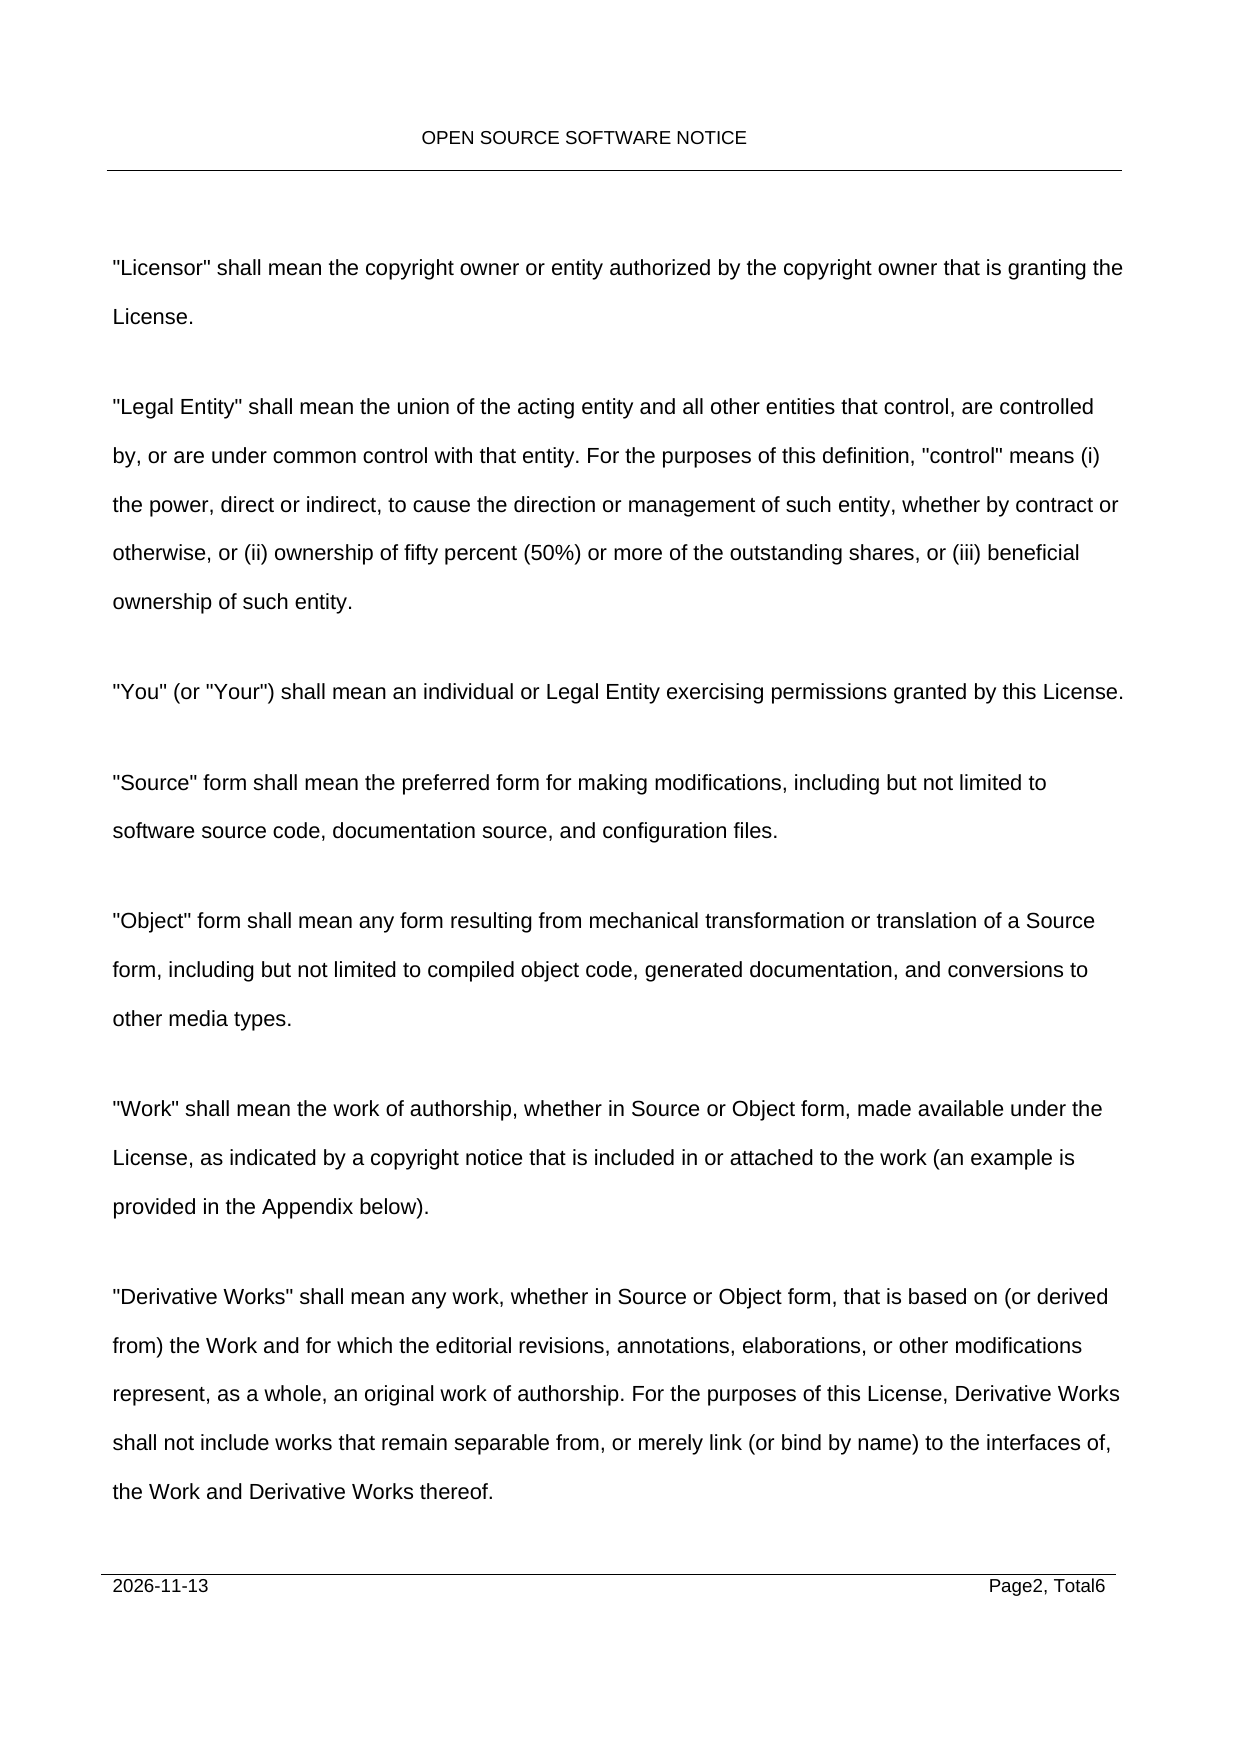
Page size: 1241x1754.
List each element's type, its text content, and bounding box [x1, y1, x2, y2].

text "Licensor" shall mean the copyright owner or entity authorized by the copyright owner that is granting the License. [112, 251, 1128, 333]
text "Object" form shall mean any form resulting from mechanical transformation or translation of a Source form, including but not limited to compiled object code, generated documentation, and conversions to other media types. [112, 905, 1128, 1035]
text "Legal Entity" shall mean the union of the acting entity and all other entities that control, are controlled by, or are under common control with that entity. For the purposes of this definition, "control" means (i) the power, direct or indirect, to cause the direction or management of such entity, whether by contract or otherwise, or (ii) ownership of fifty percent (50%) or more of the outstanding shares, or (iii) beneficial ownership of such entity. [112, 390, 1128, 618]
text "Work" shall mean the work of authorship, whether in Source or Object form, made available under the License, as indicated by a copyright notice that is included in or attached to the work (an example is provided in the Appendix below). [112, 1092, 1128, 1222]
text "Derivative Works" shall mean any work, whether in Source or Object form, that is based on (or derived from) the Work and for which the editorial revisions, annotations, elaborations, or other modifications represent, as a whole, an original work of authorship. For the purposes of this License, Derivative Works shall not include works that remain separable from, or merely link (or bind by name) to the interfaces of, the Work and Derivative Works thereof. [112, 1280, 1128, 1508]
text "You" (or "Your") shall mean an individual or Legal Entity exercising permissions granted by this License. [112, 676, 1128, 708]
text "Source" form shall mean the preferred form for making modifications, including but not limited to software source code, documentation source, and configuration files. [112, 766, 1128, 847]
